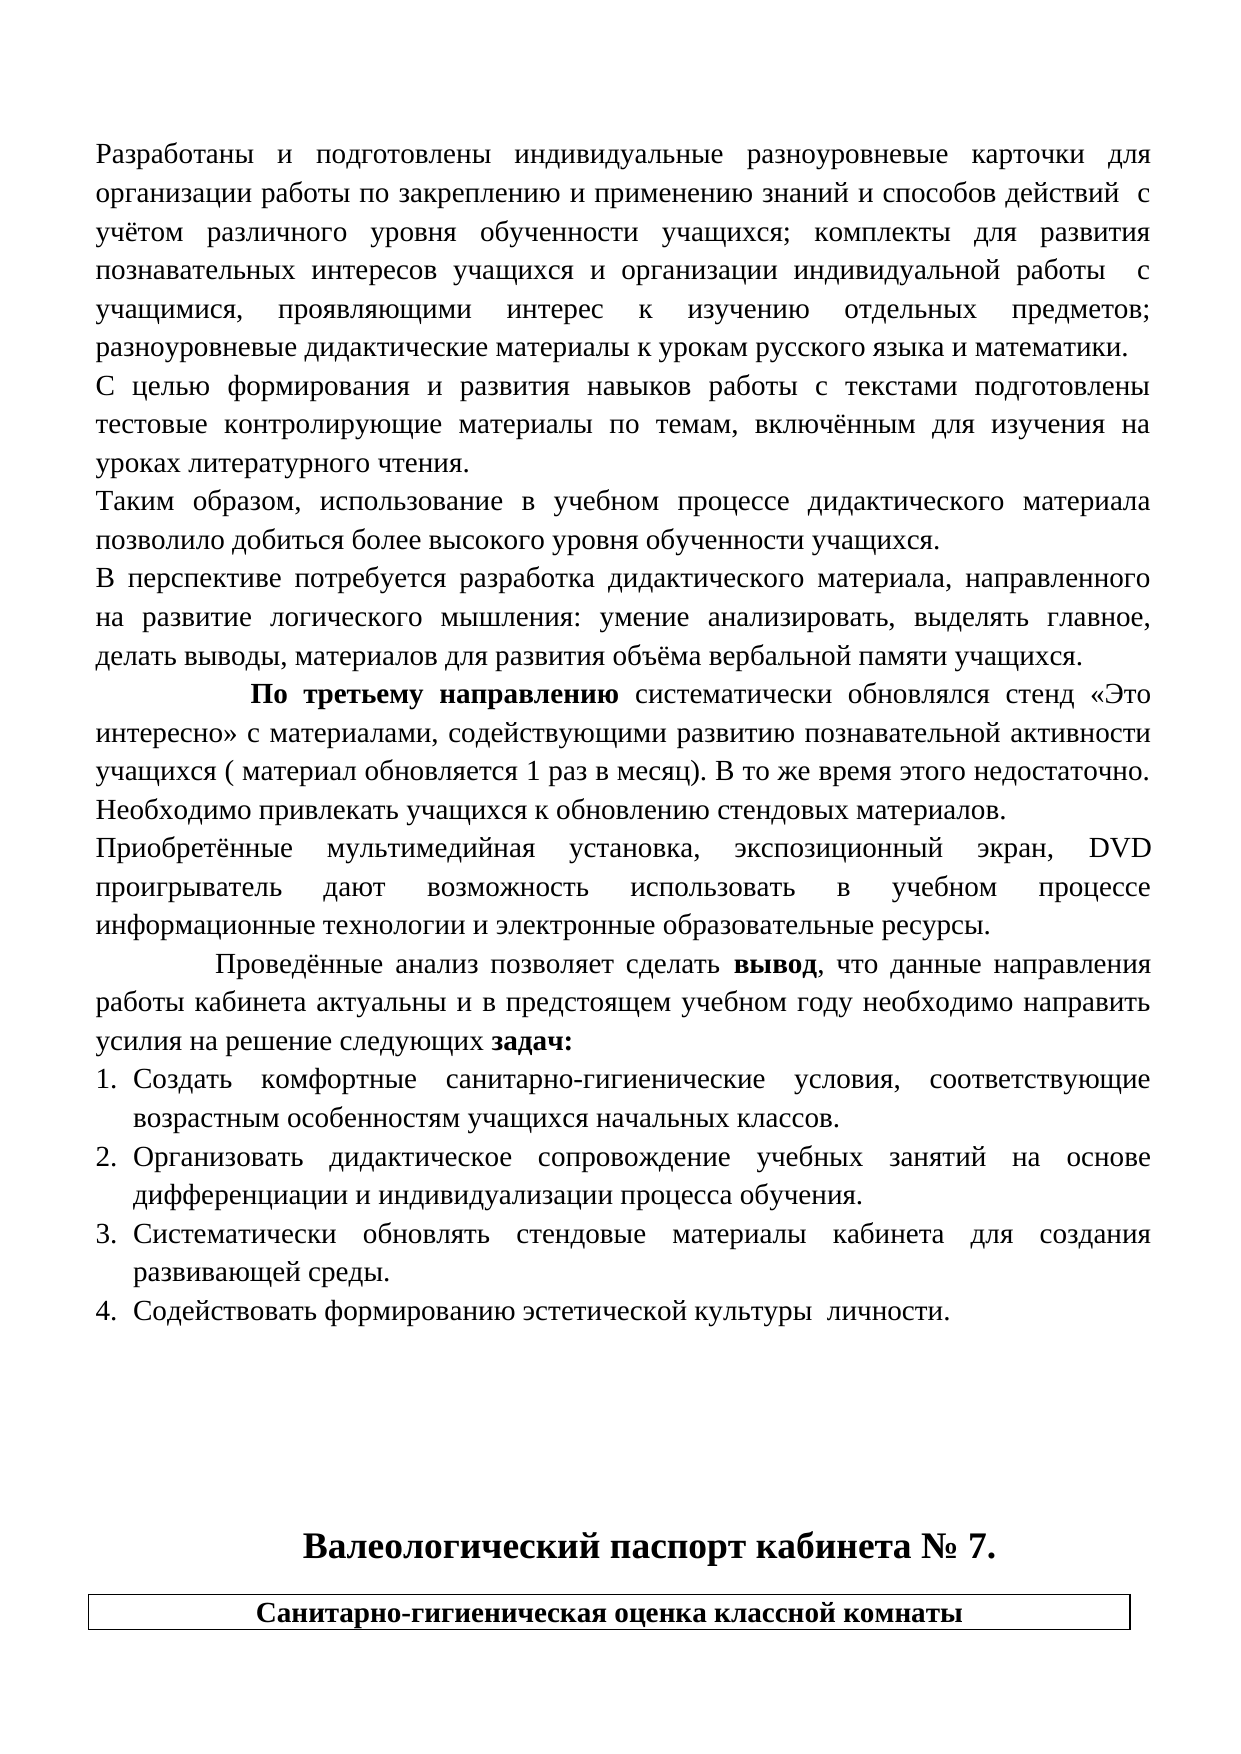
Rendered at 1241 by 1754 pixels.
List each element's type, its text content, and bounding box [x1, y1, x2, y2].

text Разработаны и подготовлены индивидуальные разноуровневые карточки для организации работы по закреплению и применению знаний и способов действий с учётом различного уровня обученности учащихся; комплекты для развития познавательных интересов учащихся и организации индивидуальной работы с учащимися, проявляющими интерес к изучению отдельных предметов; разноуровневые дидактические материалы к урокам русского языка и математики. [95, 137, 1152, 363]
text Приобретённые мультимедийная установка, экспозиционный экран, DVD проигрыватель дают возможность использовать в учебном процессе информационные технологии и электронные образовательные ресурсы. [95, 830, 1152, 941]
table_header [89, 1595, 1129, 1628]
text Валеологический паспорт кабинета № 7. [148, 1523, 1152, 1567]
list Организовать дидактическое сопровождение учебных занятий на основе дифференциации и индивидуализации процесса обучения. [95, 1139, 1152, 1211]
text С целью формирования и развития навыков работы с текстами подготовлены тестовые контролирующие материалы по темам, включённым для изучения на уроках литературного чтения. [95, 368, 1152, 478]
list Создать комфортные санитарно-гигиенические условия, соответствующие возрастным особенностям учащихся начальных классов. [95, 1062, 1152, 1134]
text Таким образом, использование в учебном процессе дидактического материала позволило добиться более высокого уровня обученности учащихся. [95, 483, 1152, 556]
text По третьему направлению систематически обновлялся стенд «Это интересно» с материалами, содействующими развитию познавательной активности учащихся ( материал обновляется 1 раз в месяц). В то же время этого недостаточно. Необходимо привлекать учащихся к обновлению стендовых материалов. [95, 676, 1152, 825]
text Проведённые анализ позволяет сделать вывод, что данные направления работы кабинета актуальны и в предстоящем учебном году необходимо направить усилия на решение следующих задач: [95, 946, 1152, 1057]
list Систематически обновлять стендовые материалы кабинета для создания развивающей среды. [95, 1216, 1152, 1288]
text В перспективе потребуется разработка дидактического материала, направленного на развитие логического мышления: умение анализировать, выделять главное, делать выводы, материалов для развития объёма вербальной памяти учащихся. [95, 561, 1152, 671]
list Содействовать формированию эстетической культуры личности. [95, 1293, 1152, 1326]
